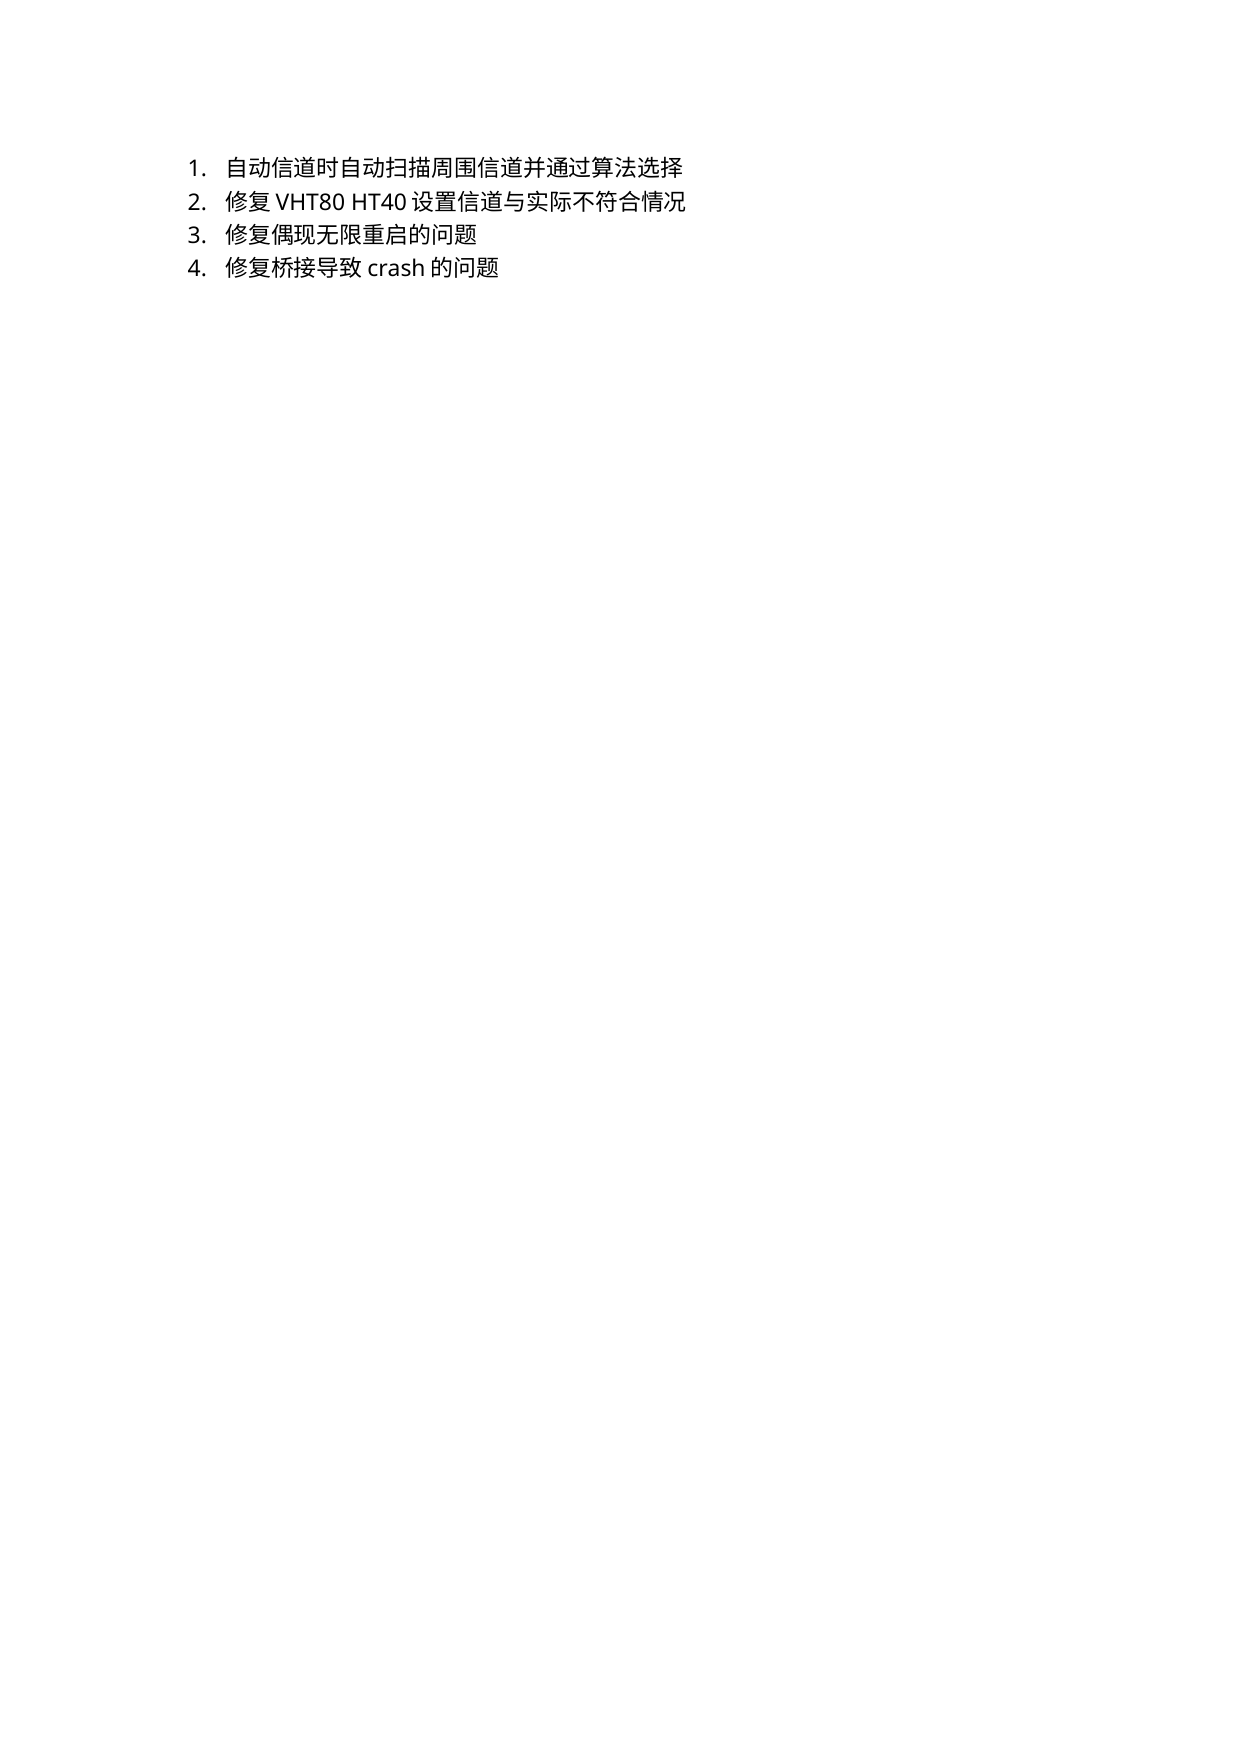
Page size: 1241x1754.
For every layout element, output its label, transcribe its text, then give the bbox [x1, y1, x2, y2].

list 自动信道时自动扫描周围信道并通过算法选择 [187, 150, 1053, 183]
list 修复偶现无限重启的问题 [187, 217, 1053, 250]
list 修复VHT80 HT40设置信道与实际不符合情况 [187, 183, 1053, 217]
list 修复桥接导致crash的问题 [187, 250, 1053, 283]
